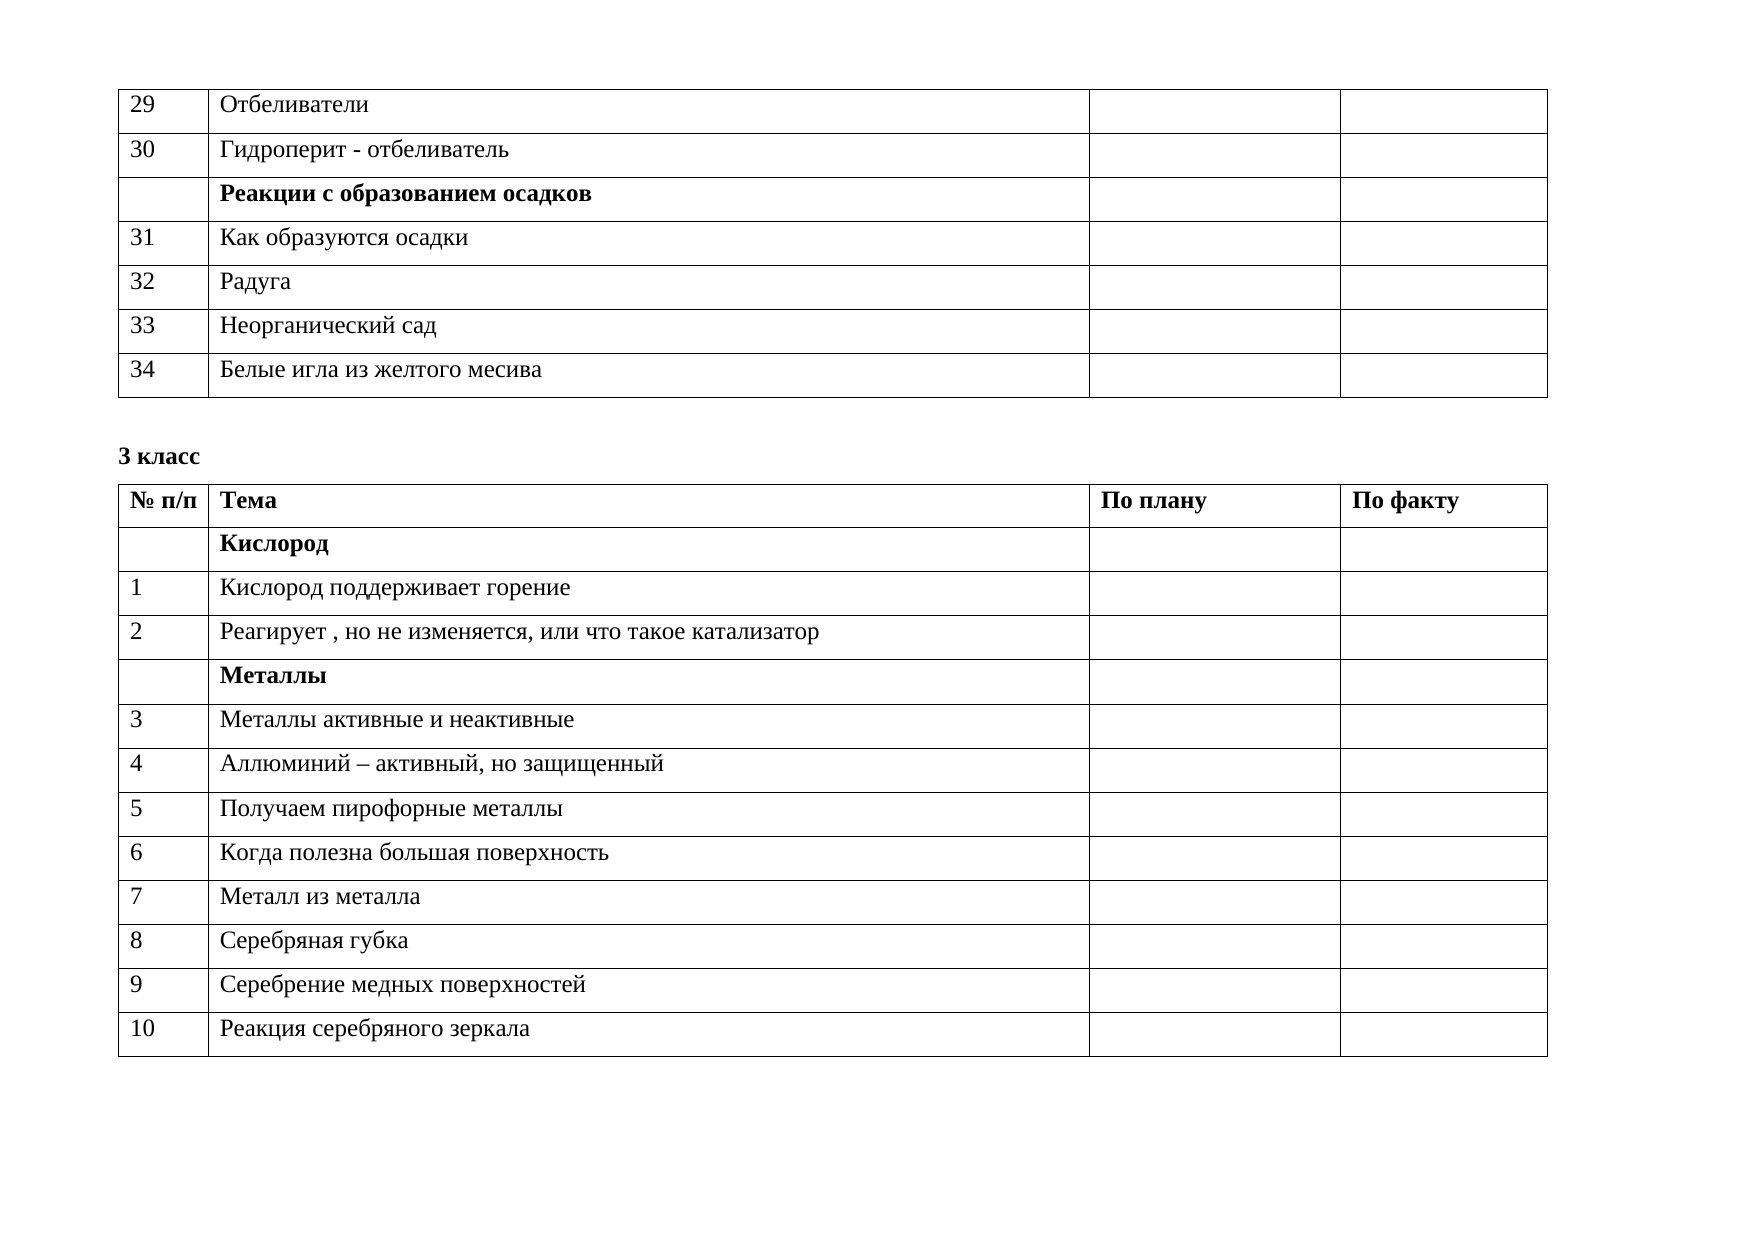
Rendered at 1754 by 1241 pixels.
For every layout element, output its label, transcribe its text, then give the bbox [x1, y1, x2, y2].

table_cell [1341, 881, 1547, 924]
table_cell [119, 660, 208, 703]
table_cell [1341, 90, 1547, 133]
table_cell [1341, 1013, 1547, 1056]
table_cell Радуга [209, 266, 1089, 309]
table_cell Кислород поддерживает горение [209, 572, 1089, 615]
table_cell [1341, 660, 1547, 703]
table_cell [1090, 134, 1340, 177]
table_cell 33 [119, 310, 208, 353]
table_cell Получаем пирофорные металлы [209, 793, 1089, 836]
text 3 класс [118, 441, 1636, 470]
table_cell Отбеливатели [209, 90, 1089, 133]
table_cell [1090, 178, 1340, 221]
table_cell [1090, 310, 1340, 353]
table_cell [1341, 705, 1547, 747]
table_cell [1341, 266, 1547, 309]
table_cell [119, 178, 208, 221]
table_cell [1090, 354, 1340, 397]
table_cell 34 [119, 354, 208, 397]
table_cell [1341, 222, 1547, 265]
table_cell 7 [119, 881, 208, 924]
table_cell [1090, 572, 1340, 615]
table_cell [1341, 793, 1547, 836]
table_cell [1090, 925, 1340, 968]
table_cell 10 [119, 1013, 208, 1056]
table_header № п/п [119, 485, 208, 527]
table_cell [1341, 310, 1547, 353]
table_cell [1341, 572, 1547, 615]
table_cell [1090, 837, 1340, 880]
table_cell Реакция серебряного зеркала [209, 1013, 1089, 1056]
table_cell [1341, 616, 1547, 659]
table_cell Реагирует , но не изменяется, или что такое катализатор [209, 616, 1089, 659]
table_cell Кислород [209, 528, 1089, 571]
table_cell [1341, 969, 1547, 1012]
table_cell 2 [119, 616, 208, 659]
table_cell 9 [119, 969, 208, 1012]
table_cell 8 [119, 925, 208, 968]
table_cell 5 [119, 793, 208, 836]
table_cell Серебряная губка [209, 925, 1089, 968]
table_cell [1090, 881, 1340, 924]
table_cell Неорганический сад [209, 310, 1089, 353]
table_cell [1341, 749, 1547, 792]
table_cell 29 [119, 90, 208, 133]
table_cell [1090, 266, 1340, 309]
table_cell [1090, 969, 1340, 1012]
table_cell Белые игла из желтого месива [209, 354, 1089, 397]
table_cell [1090, 222, 1340, 265]
table_cell [1090, 749, 1340, 792]
table_header По плану [1090, 485, 1340, 527]
table_cell 32 [119, 266, 208, 309]
table_cell 1 [119, 572, 208, 615]
table_cell Металлы [209, 660, 1089, 703]
table_cell 4 [119, 749, 208, 792]
table_cell [1090, 705, 1340, 747]
table_cell Как образуются осадки [209, 222, 1089, 265]
table_cell Серебрение медных поверхностей [209, 969, 1089, 1012]
table_header Тема [209, 485, 1089, 527]
table_header По факту [1341, 485, 1547, 527]
table_cell [1090, 528, 1340, 571]
table_cell Реакции с образованием осадков [209, 178, 1089, 221]
table_cell 30 [119, 134, 208, 177]
table_cell [1341, 925, 1547, 968]
table_cell [1341, 178, 1547, 221]
table_cell [1090, 660, 1340, 703]
table_cell [1341, 134, 1547, 177]
table_cell 6 [119, 837, 208, 880]
table_cell Гидроперит - отбеливатель [209, 134, 1089, 177]
table_cell [1341, 837, 1547, 880]
table_cell 3 [119, 705, 208, 747]
table_cell [1090, 793, 1340, 836]
table_cell [1090, 90, 1340, 133]
table_cell [1341, 528, 1547, 571]
table_cell [1341, 354, 1547, 397]
table_cell Когда полезна большая поверхность [209, 837, 1089, 880]
table_cell Металл из металла [209, 881, 1089, 924]
table_cell Аллюминий – активный, но защищенный [209, 749, 1089, 792]
table_cell [1090, 1013, 1340, 1056]
table_cell [119, 528, 208, 571]
table_cell Металлы активные и неактивные [209, 705, 1089, 747]
table_cell 31 [119, 222, 208, 265]
table_cell [1090, 616, 1340, 659]
